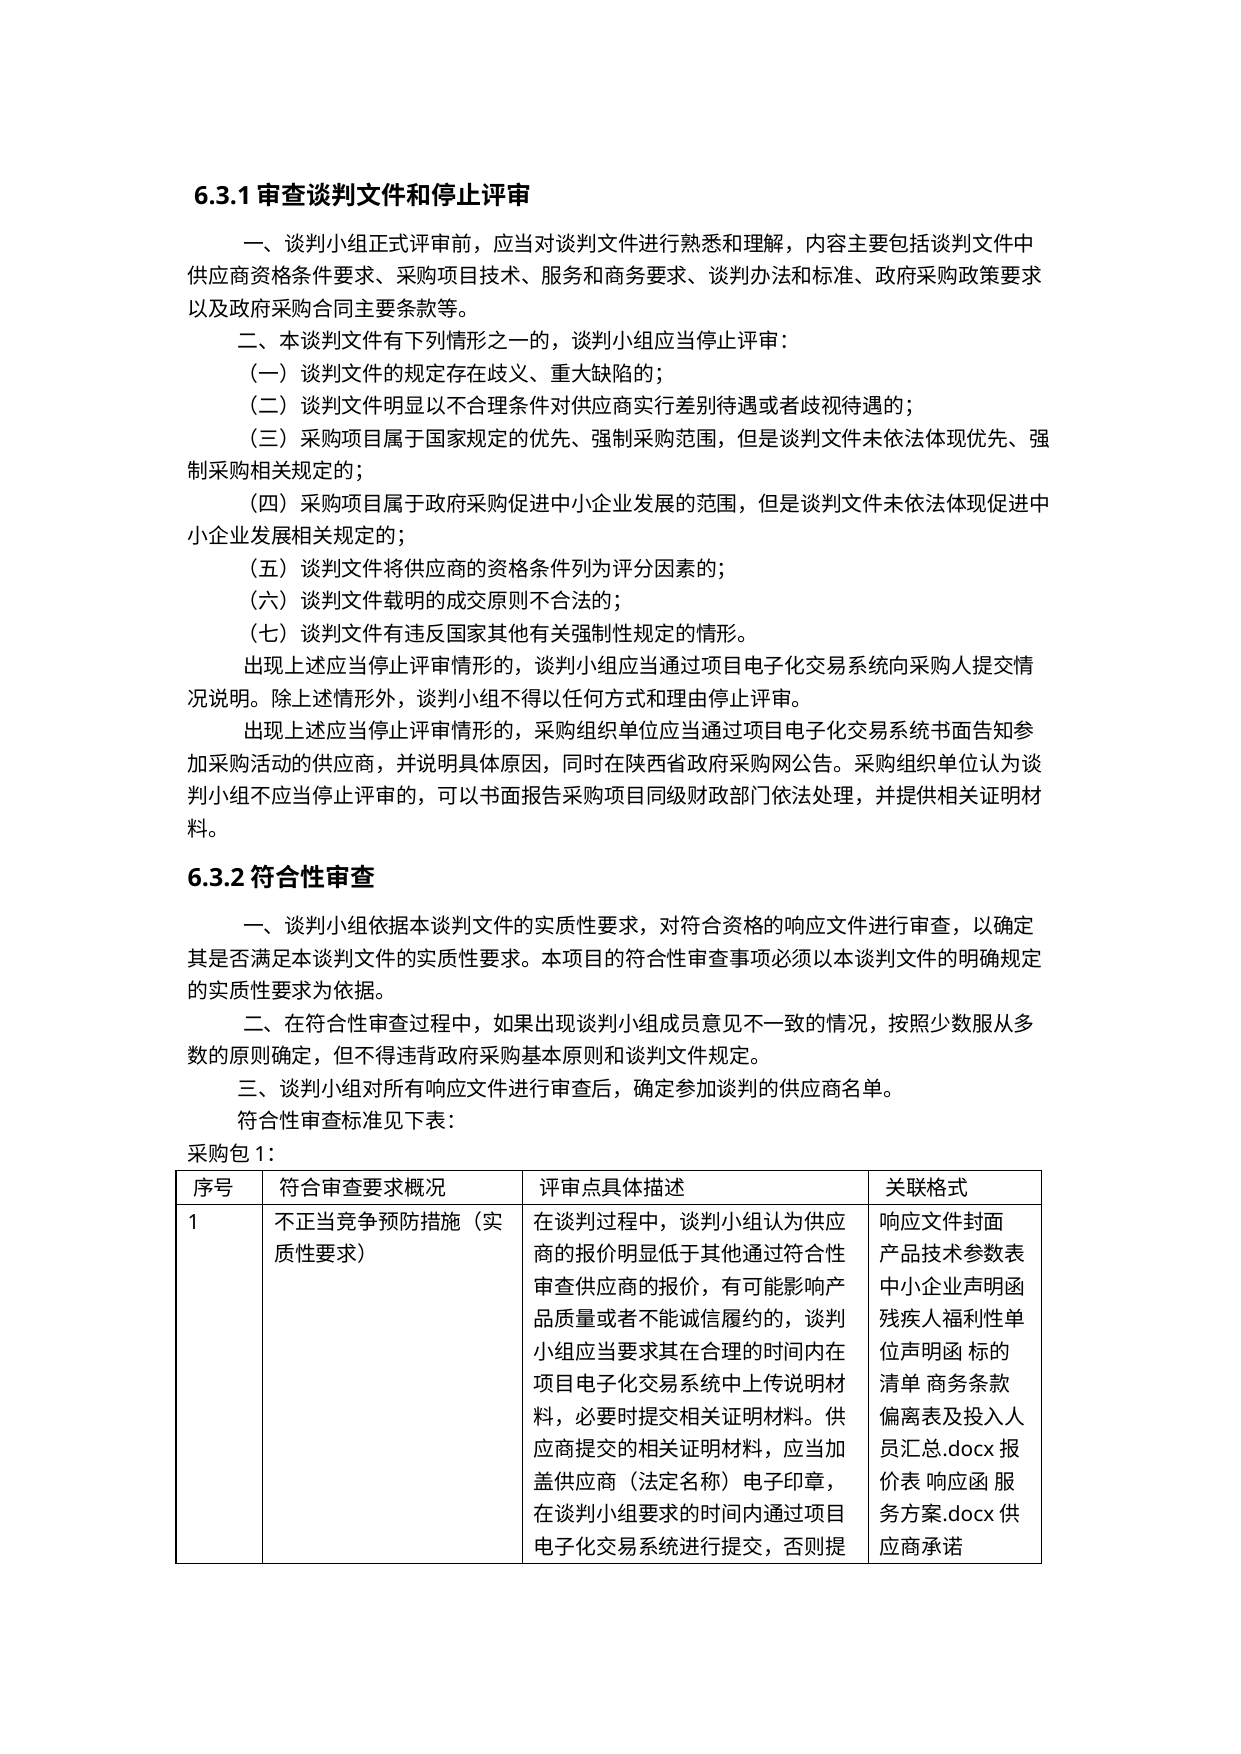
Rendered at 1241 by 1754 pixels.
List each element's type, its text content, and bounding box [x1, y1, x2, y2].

table_header 符合审查要求概况 [263, 1171, 522, 1203]
text 一、谈判小组正式评审前，应当对谈判文件进行熟悉和理解，内容主要包括谈判文件中供应商资格条件要求、采购项目技术、服务和商务要求、谈判办法和标准、政府采购政策要求以及政府采购合同主要条款等。 [187, 227, 1053, 324]
text （六）谈判文件载明的成交原则不合法的； [187, 584, 1053, 617]
text 出现上述应当停止评审情形的，采购组织单位应当通过项目电子化交易系统书面告知参加采购活动的供应商，并说明具体原因，同时在陕西省政府采购网公告。采购组织单位认为谈判小组不应当停止评审的，可以书面报告采购项目同级财政部门依法处理，并提供相关证明材料。 [187, 714, 1053, 844]
table_header 评审点具体描述 [523, 1171, 868, 1203]
text （一）谈判文件的规定存在歧义、重大缺陷的； [187, 357, 1053, 389]
table_header 序号 [177, 1171, 262, 1203]
table_header 关联格式 [869, 1171, 1041, 1203]
table_cell 1 [177, 1205, 262, 1563]
table_cell 不正当竞争预防措施（实质性要求） [263, 1205, 522, 1563]
text （二）谈判文件明显以不合理条件对供应商实行差别待遇或者歧视待遇的； [187, 389, 1053, 422]
text （三）采购项目属于国家规定的优先、强制采购范围，但是谈判文件未依法体现优先、强制采购相关规定的； [187, 422, 1053, 487]
text （七）谈判文件有违反国家其他有关强制性规定的情形。 [187, 617, 1053, 649]
text （五）谈判文件将供应商的资格条件列为评分因素的； [187, 552, 1053, 584]
text 三、谈判小组对所有响应文件进行审查后，确定参加谈判的供应商名单。 [187, 1072, 1053, 1104]
text 一、谈判小组依据本谈判文件的实质性要求，对符合资格的响应文件进行审查，以确定其是否满足本谈判文件的实质性要求。本项目的符合性审查事项必须以本谈判文件的明确规定的实质性要求为依据。 [187, 909, 1053, 1007]
text （四）采购项目属于政府采购促进中小企业发展的范围，但是谈判文件未依法体现促进中小企业发展相关规定的； [187, 487, 1053, 552]
text 符合性审查标准见下表： [187, 1104, 1053, 1137]
text 二、本谈判文件有下列情形之一的，谈判小组应当停止评审： [187, 324, 1053, 357]
text 6.3.1审查谈判文件和停止评审 [187, 162, 1053, 227]
text 6.3.2符合性审查 [187, 844, 1053, 909]
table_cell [869, 1205, 1041, 1563]
text 二、在符合性审查过程中，如果出现谈判小组成员意见不一致的情况，按照少数服从多数的原则确定，但不得违背政府采购基本原则和谈判文件规定。 [187, 1007, 1053, 1072]
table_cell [523, 1205, 868, 1563]
text 出现上述应当停止评审情形的，谈判小组应当通过项目电子化交易系统向采购人提交情况说明。除上述情形外，谈判小组不得以任何方式和理由停止评审。 [187, 649, 1053, 714]
text 采购包1： [187, 1137, 1053, 1169]
